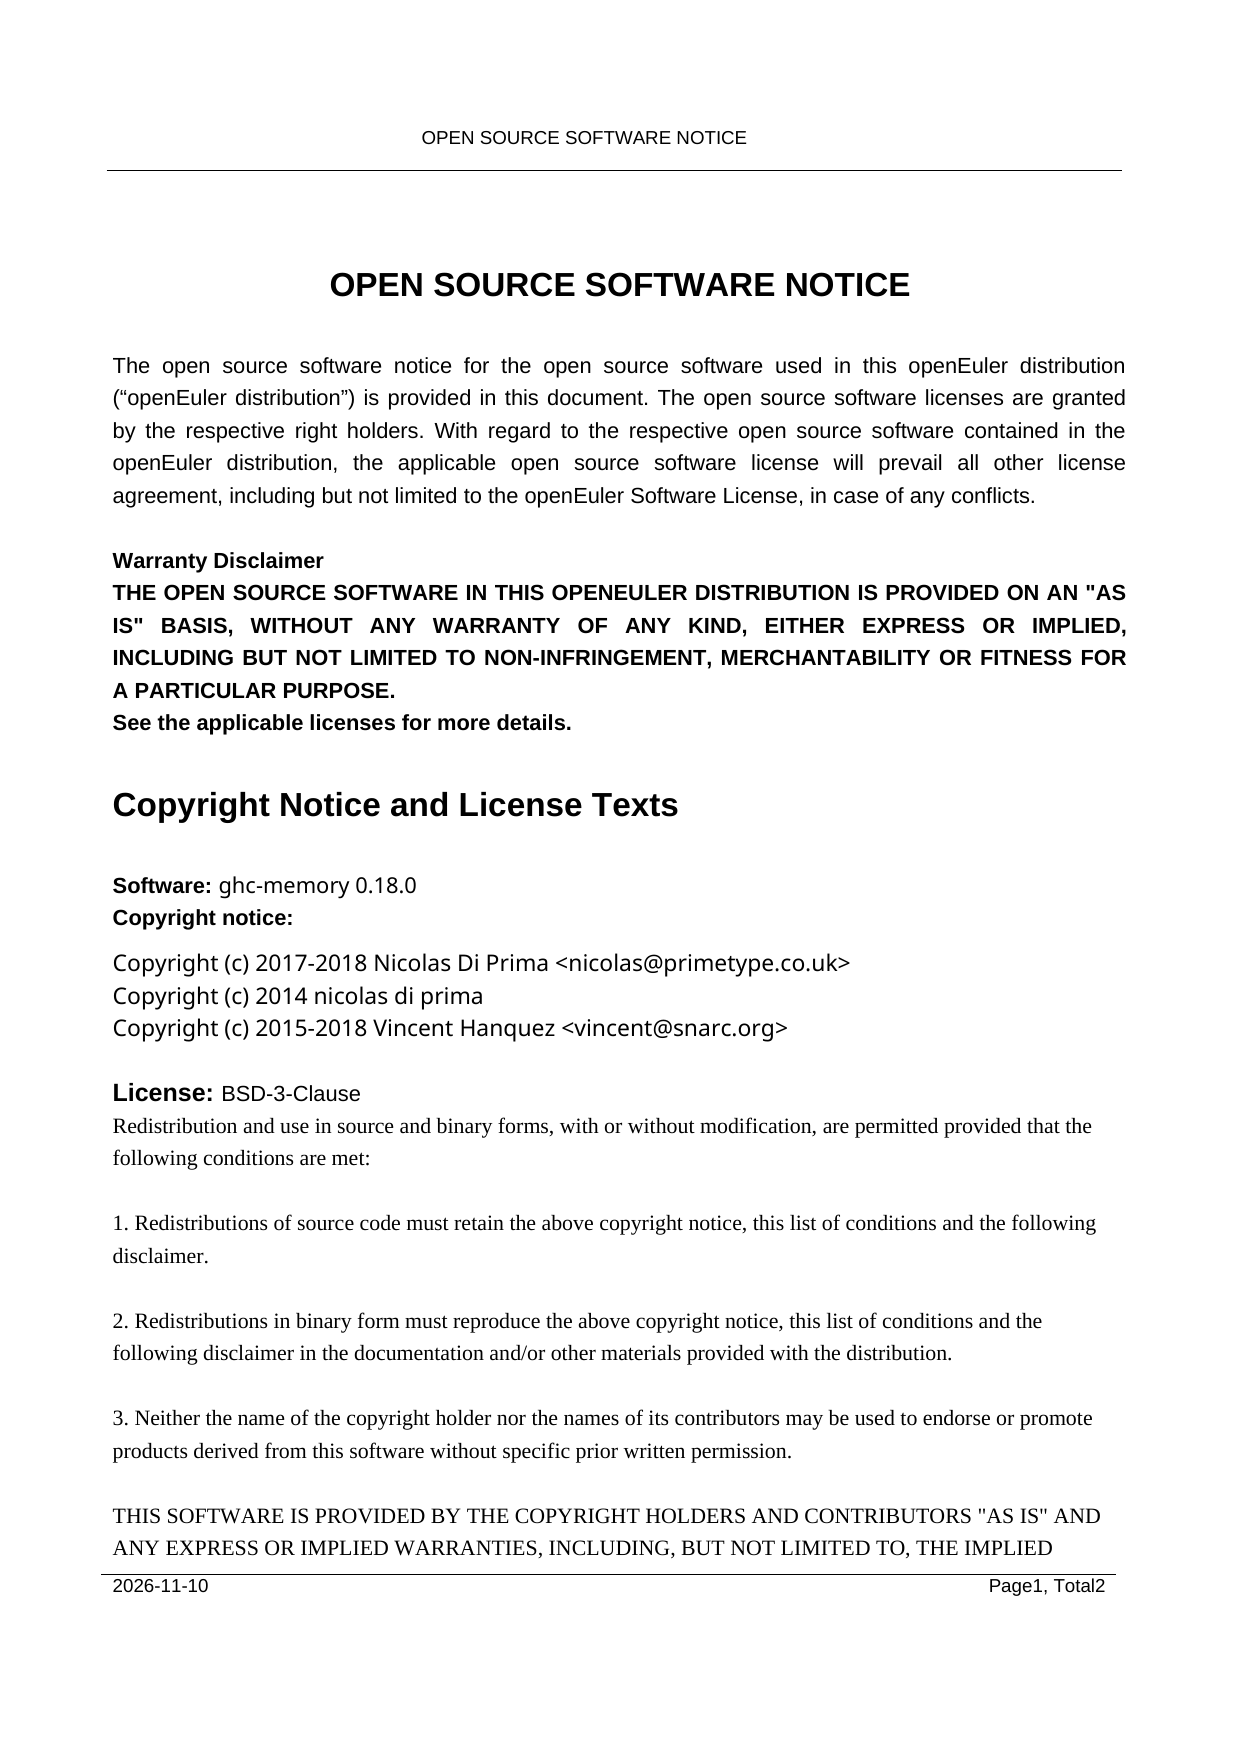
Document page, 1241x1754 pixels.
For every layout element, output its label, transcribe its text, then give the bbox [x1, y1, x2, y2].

text OPEN SOURCE SOFTWARE NOTICE [112, 251, 1128, 316]
text License: BSD-3-Clause [112, 1077, 1128, 1109]
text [112, 1109, 1128, 1564]
text Copyright notice: [112, 901, 1128, 934]
text The open source software notice for the open source software used in this openEuler distribution (“openEuler distribution”) is provided in this document. The open source software licenses are granted by the respective right holders. With regard to the respective open source software contained in the openEuler distribution, the applicable open source software license will prevail all other license agreement, including but not limited to the openEuler Software License, in case of any conflicts. [112, 349, 1128, 511]
text Copyright Notice and License Texts [112, 771, 1128, 836]
text THE OPEN SOURCE SOFTWARE IN THIS OPENEULER DISTRIBUTION IS PROVIDED ON AN "AS IS" BASIS, WITHOUT ANY WARRANTY OF ANY KIND, EITHER EXPRESS OR IMPLIED, INCLUDING BUT NOT LIMITED TO NON-INFRINGEMENT, MERCHANTABILITY OR FITNESS FOR A PARTICULAR PURPOSE. See the applicable licenses for more details. [112, 576, 1128, 739]
text Warranty Disclaimer [112, 544, 1128, 576]
text Copyright (c) 2017-2018 Nicolas Di Prima <nicolas@primetype.co.uk> Copyright (c) 2014 nicolas di prima Copyright (c) 2015-2018 Vincent Hanquez <vincent@snarc.org> [112, 947, 1128, 1077]
title Software: ghc-memory 0.18.0 [112, 869, 1128, 901]
